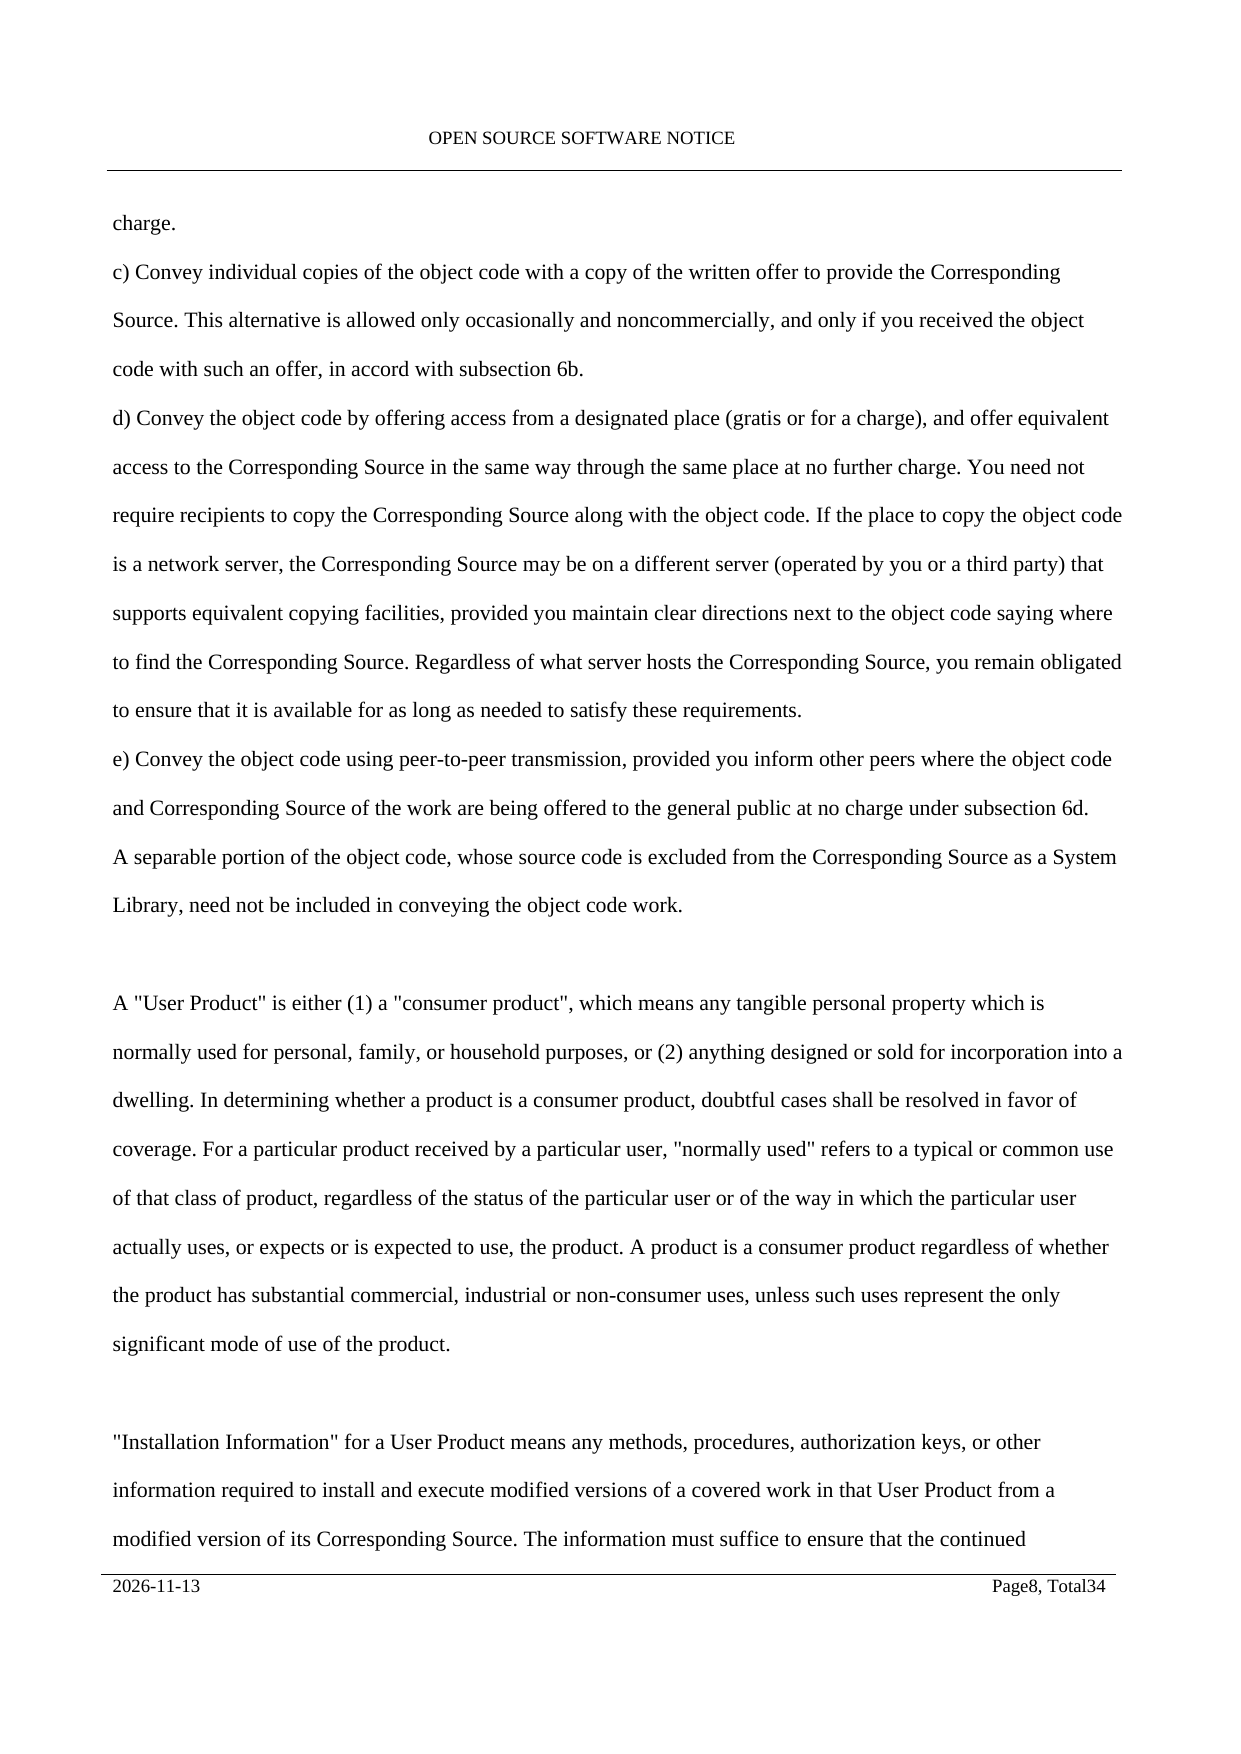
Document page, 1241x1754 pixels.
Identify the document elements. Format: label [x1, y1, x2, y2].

text [112, 206, 1128, 1555]
